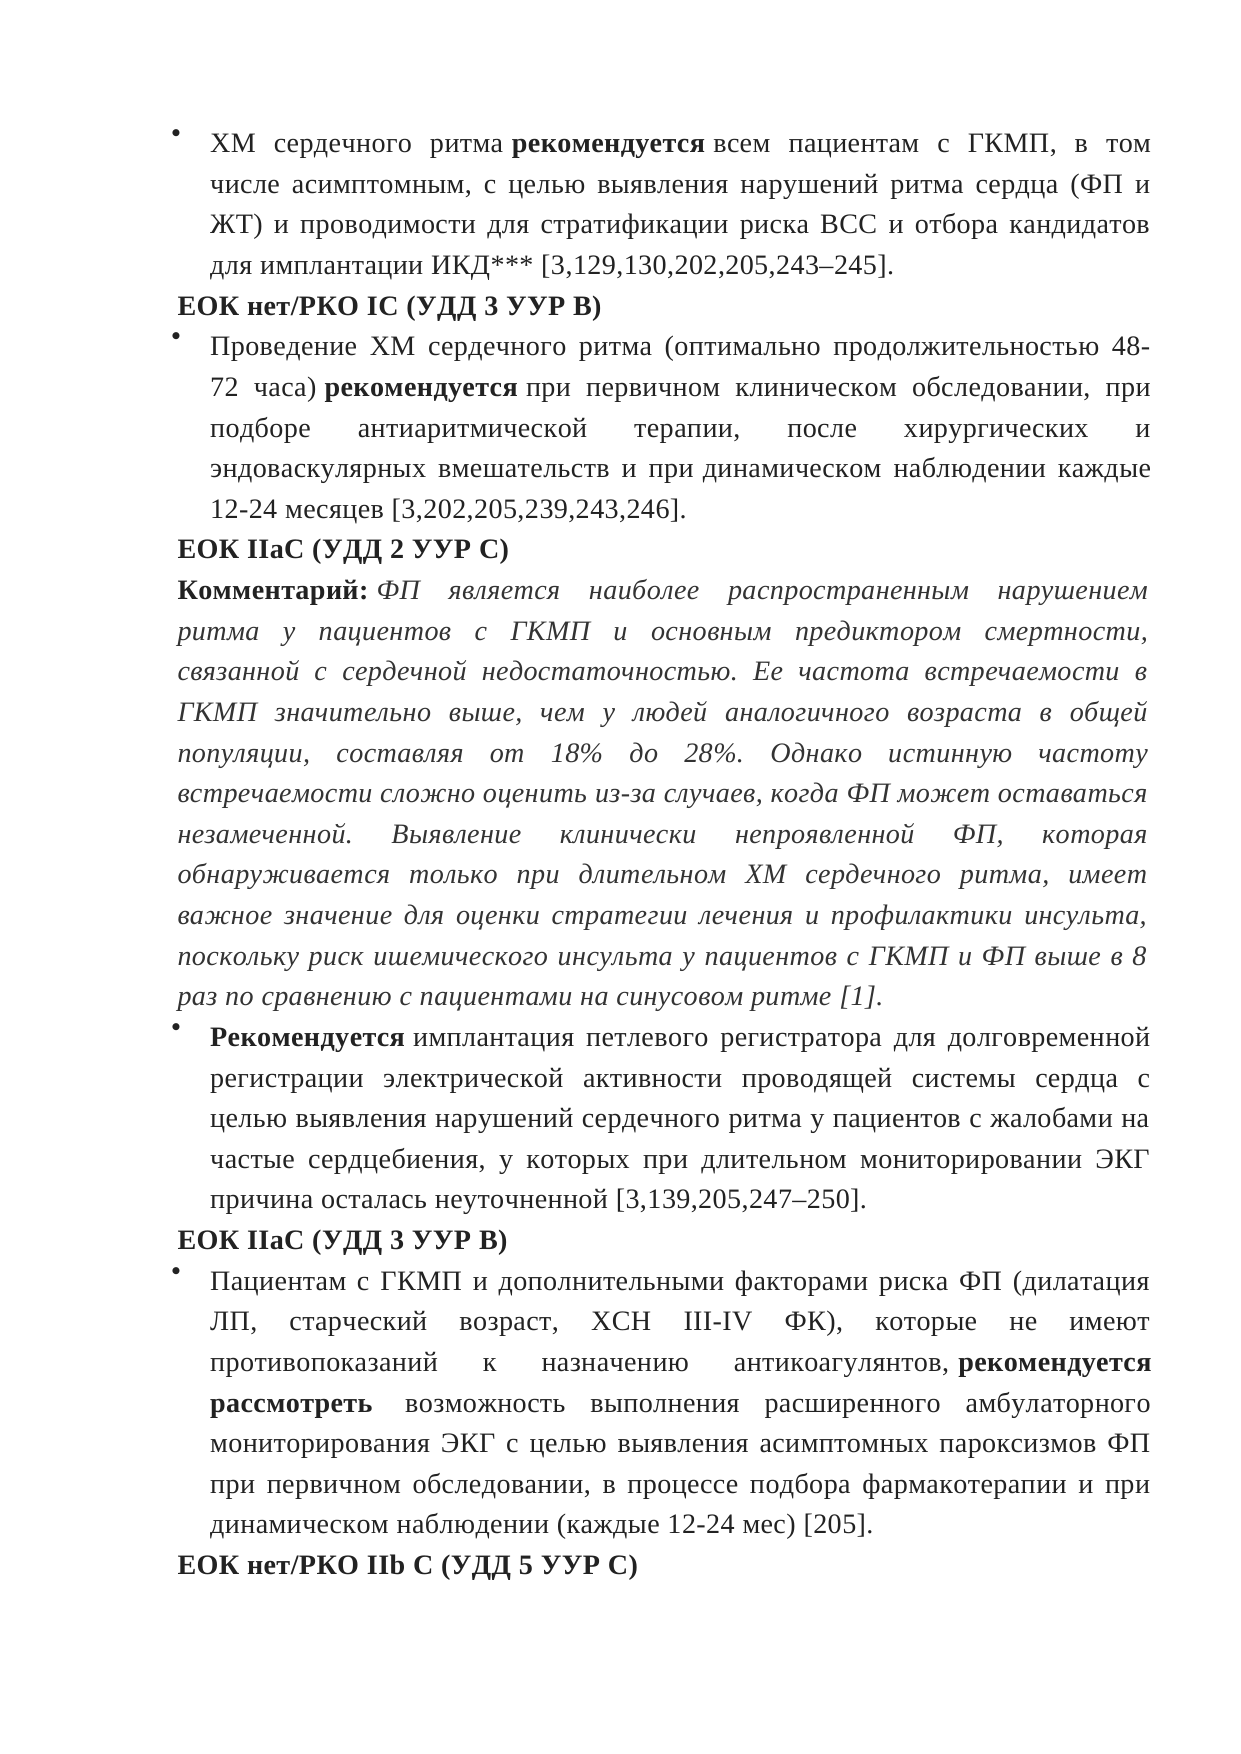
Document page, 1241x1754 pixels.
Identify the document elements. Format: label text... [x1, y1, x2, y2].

text ЕОК нет/РКО IC (УДД 3 УУР B) [177, 281, 1152, 321]
list Пациентам с ГКМП и дополнительными факторами риска ФП (дилатация ЛП, старческий возраст, ХСН III-IV ФК), которые не имеют противопоказаний к назначению антикоагулянтов, рекомендуется рассмотреть возможность выполнения расширенного амбулаторного мониторирования ЭКГ с целью выявления асимптомных пароксизмов ФП при первичном обследовании, в процессе подбора фармакотерапии и при динамическом наблюдении (каждые 12-24 мес) [205]. [172, 1256, 1152, 1540]
list ХМ сердечного ритма рекомендуется всем пациентам с ГКМП, в том числе асимптомным, с целью выявления нарушений ритма сердца (ФП и ЖТ) и проводимости для стратификации риска ВСС и отбора кандидатов для имплантации ИКД*** [3,129,130,202,205,243–245]. [172, 118, 1152, 281]
list Рекомендуется имплантация петлевого регистратора для долговременной регистрации электрической активности проводящей системы сердца с целью выявления нарушений сердечного ритма у пациентов с жалобами на частые сердцебиения, у которых при длительном мониторировании ЭКГ причина осталась неуточненной [3,139,205,247–250]. [172, 1012, 1152, 1215]
text Комментарий: ФП является наиболее распространенным нарушением ритма у пациентов с ГКМП и основным предиктором смертности, связанной с сердечной недостаточностью. Ее частота встречаемости в ГКМП значительно выше, чем у людей аналогичного возраста в общей популяции, составляя от 18% до 28%. Однако истинную частоту встречаемости сложно оценить из-за случаев, когда ФП может оставаться незамеченной. Выявление клинически непроявленной ФП, которая обнаруживается только при длительном ХМ сердечного ритма, имеет важное значение для оценки стратегии лечения и профилактики инсульта, поскольку риск ишемического инсульта у пациентов с ГКМП и ФП выше в 8 раз по сравнению с пациентами на синусовом ритме [1]. [177, 565, 1152, 1012]
list Проведение ХМ сердечного ритма (оптимально продолжительностью 48-72 часа) рекомендуется при первичном клиническом обследовании, при подборе антиаритмической терапии, после хирургических и эндоваскулярных вмешательств и при динамическом наблюдении каждые 12-24 месяцев [3,202,205,239,243,246]. [172, 321, 1152, 524]
text ЕОК IIаС (УДД 2 УУР С) [177, 524, 1152, 565]
text ЕОК нет/РКО IIb C (УДД 5 УУР С) [177, 1540, 1152, 1581]
text ЕОК IIаС (УДД 3 УУР B) [177, 1215, 1152, 1256]
